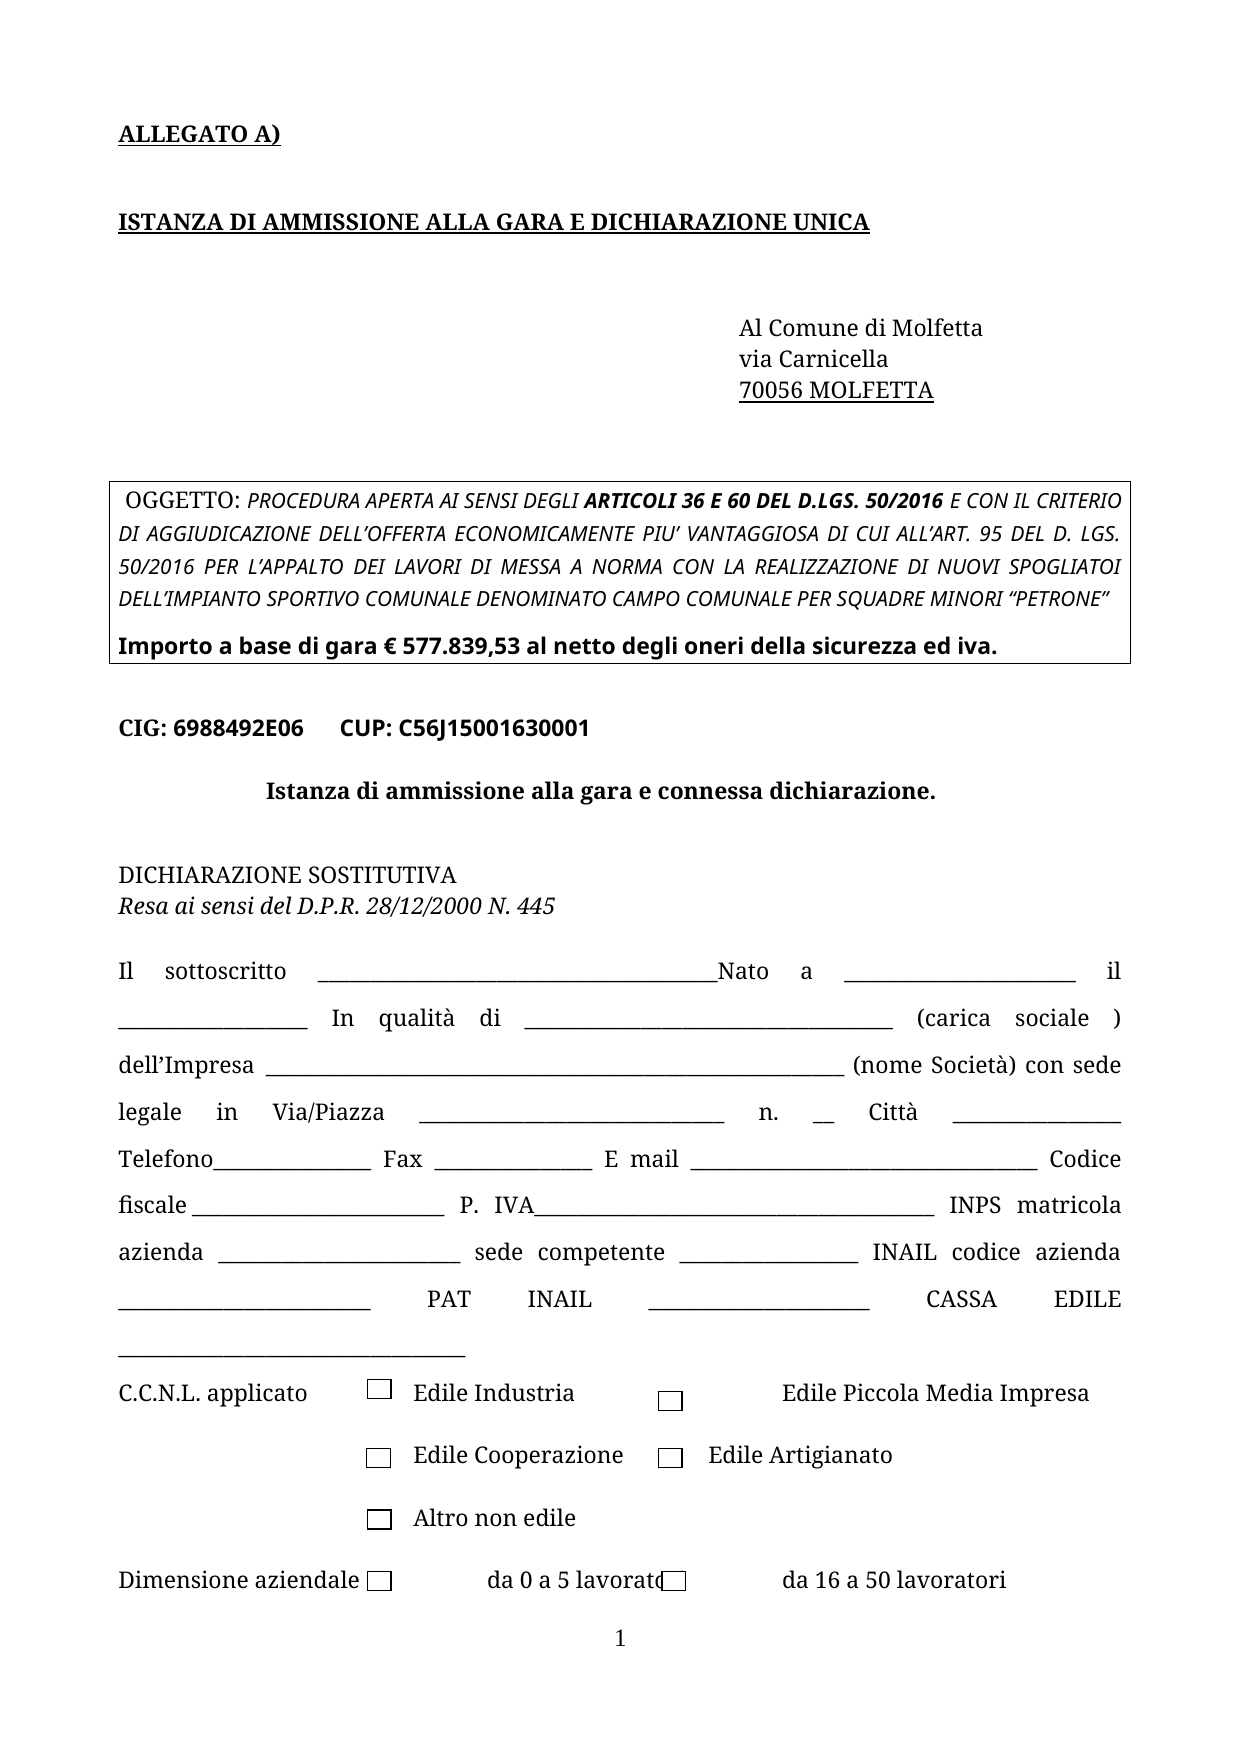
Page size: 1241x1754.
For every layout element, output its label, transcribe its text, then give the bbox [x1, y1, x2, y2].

text 70056 MOLFETTA [738, 374, 1122, 406]
text Al Comune di Molfetta [738, 312, 1122, 343]
text Altro non edile [118, 1502, 1168, 1533]
subtitle DICHIARAZIONE SOSTITUTIVA [118, 858, 1228, 890]
subtitle Resa ai sensi del D.P.R. 28/12/2000 N. 445 [118, 890, 1228, 924]
text Importo a base di gara € 577.839,53 al netto degli oneri della sicurezza ed iva. [110, 626, 1130, 663]
text Edile Cooperazione Edile Artigianato [118, 1439, 1168, 1471]
text C.C.N.L. applicato Edile Industria Edile Piccola Media Impresa [118, 1377, 1168, 1408]
text via Carnicella [738, 343, 1122, 374]
text ALLEGATO A) [118, 118, 1122, 149]
text Il sottoscritto ______________________________________Nato a ______________________ il __________________ In qualità di ___________________________________ (carica sociale ) dell’Impresa _______________________________________________________ (nome Società) con sede legale in Via/Piazza _____________________________ n. __ Città ________________ Telefono_______________ Fax _______________ E mail _________________________________ Codice fiscale ________________________ P. IVA______________________________________ INPS matricola azienda _______________________ sede competente _________________ INAIL codice azienda ________________________ PAT INAIL _____________________ CASSA EDILE _________________________________ [118, 955, 1122, 1361]
text Dimensione aziendale da 0 a 5 lavoratori da 16 a 50 lavoratori [118, 1564, 1168, 1596]
text CIG: 6988492E06 CUP: C56J15001630001 [118, 712, 1122, 744]
text ISTANZA DI AMMISSIONE ALLA GARA E DICHIARAZIONE UNICA [118, 206, 1122, 237]
text OGGETTO: PROCEDURA APERTA AI SENSI DEGLI ARTICOLI 36 E 60 DEL D.LGS. 50/2016 E CON IL CRITERIO DI AGGIUDICAZIONE DELL’OFFERTA ECONOMICAMENTE PIU’ VANTAGGIOSA DI CUI ALL’ART. 95 DEL D. LGS. 50/2016 PER L’APPALTO DEI LAVORI DI MESSA A NORMA CON LA REALIZZAZIONE DI NUOVI SPOGLIATOI DELL’IMPIANTO SPORTIVO COMUNALE DENOMINATO CAMPO COMUNALE PER SQUADRE MINORI “PETRONE” [110, 482, 1130, 613]
text Istanza di ammissione alla gara e connessa dichiarazione. [266, 775, 1122, 806]
